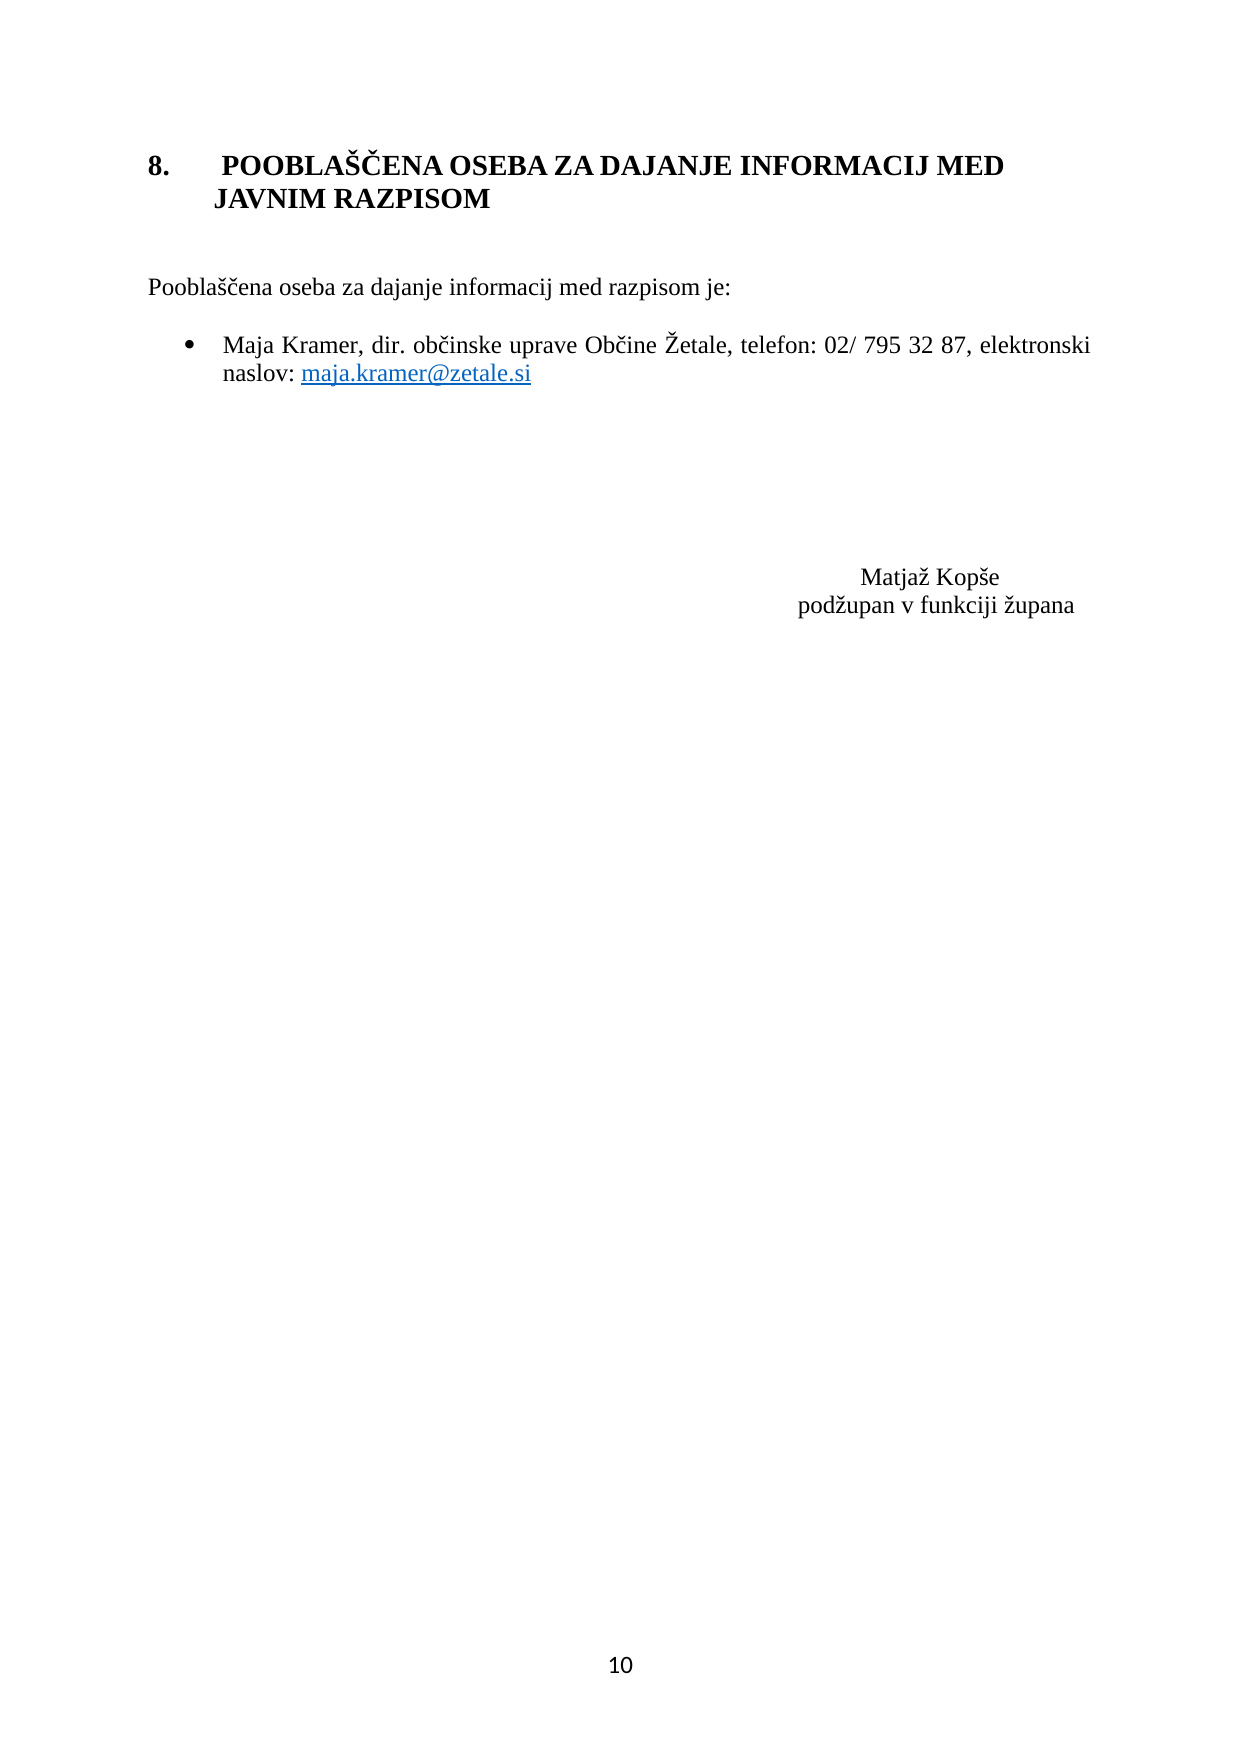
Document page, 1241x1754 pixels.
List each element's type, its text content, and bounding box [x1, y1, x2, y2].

list Maja Kramer, dir. občinske uprave Občine Žetale, telefon: 02/ 795 32 87, elektronski naslov: maja.kramer@zetale.si [185, 330, 1092, 387]
subtitle JAVNIM RAZPISOM [148, 181, 1092, 215]
text Matjaž Kopše [148, 562, 1092, 590]
text Pooblaščena oseba za dajanje informacij med razpisom je: [148, 272, 1092, 301]
text podžupan v funkciji župana [148, 590, 1092, 619]
subtitle POOBLAŠČENA OSEBA ZA DAJANJE INFORMACIJ MED [148, 148, 1092, 181]
